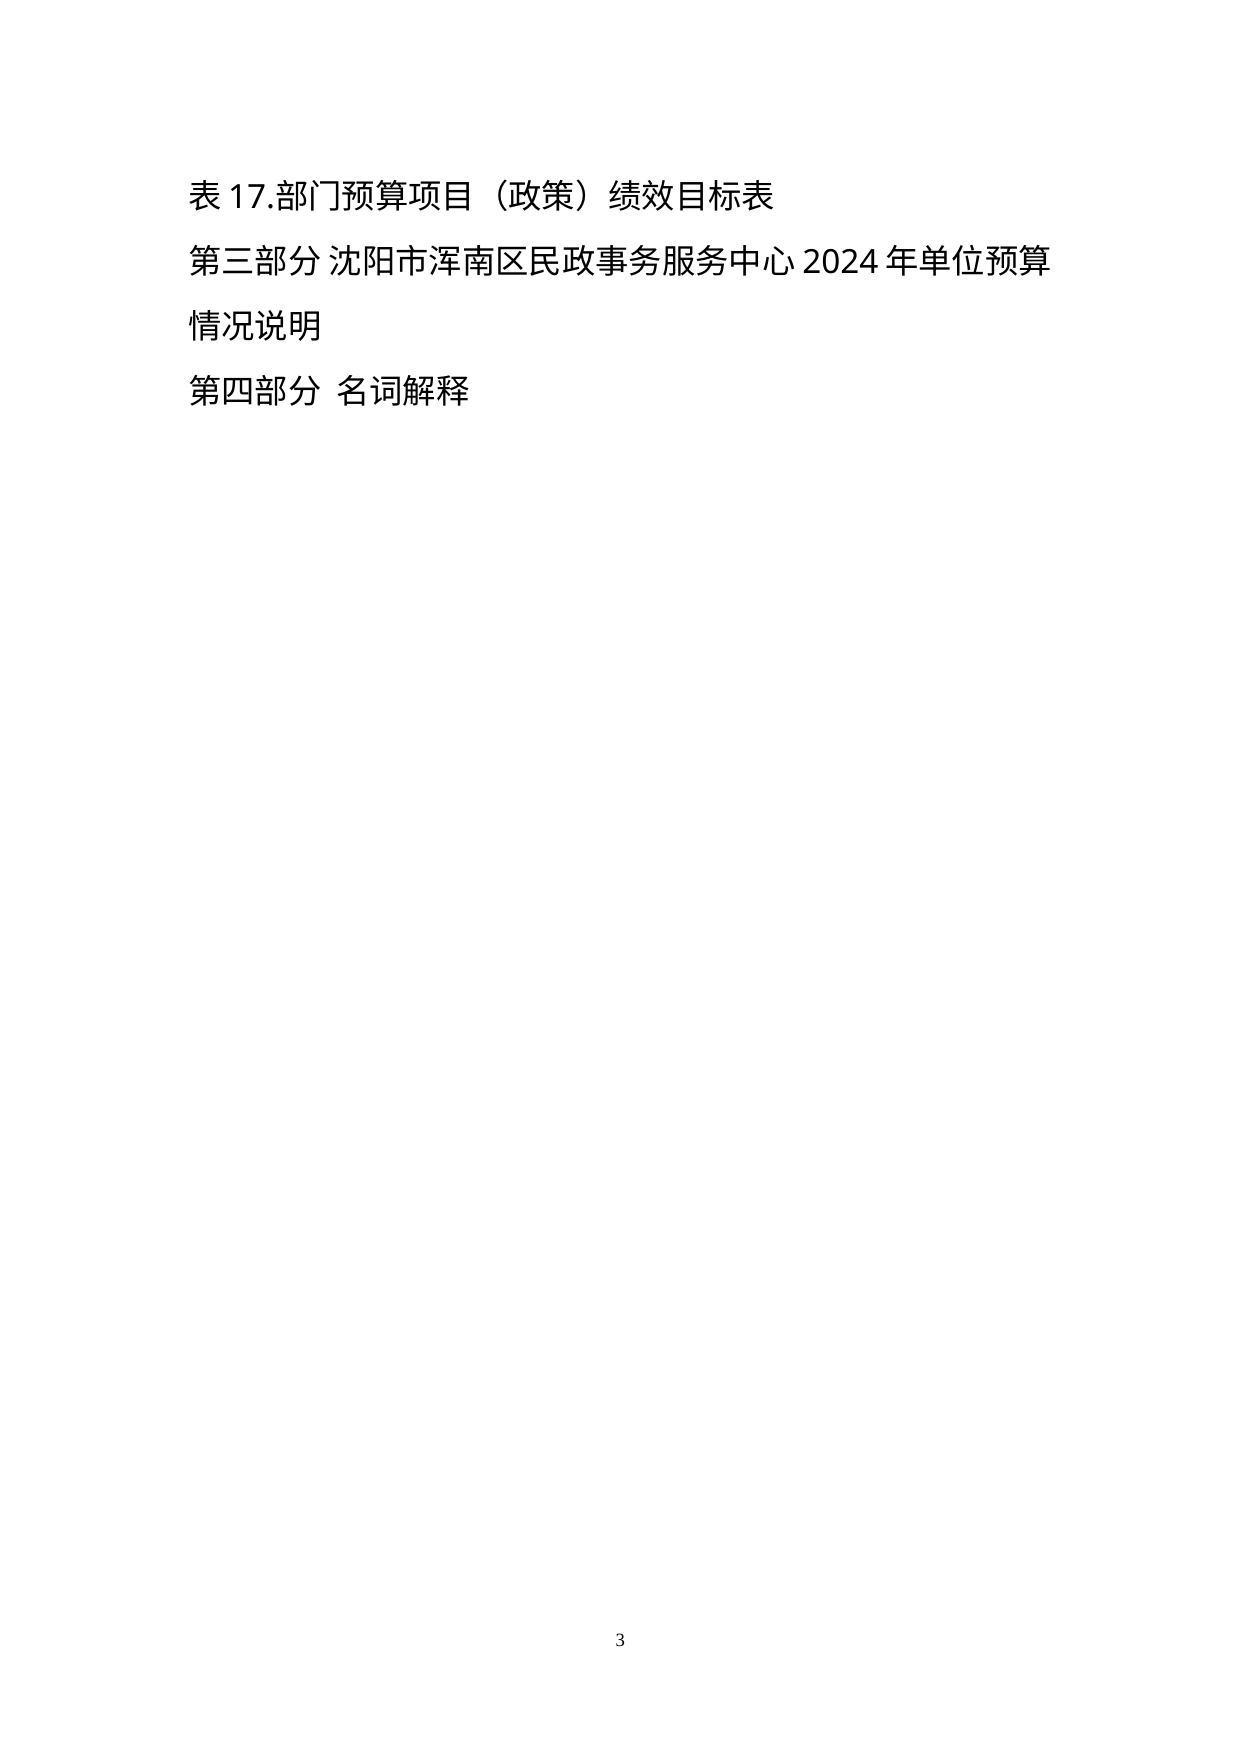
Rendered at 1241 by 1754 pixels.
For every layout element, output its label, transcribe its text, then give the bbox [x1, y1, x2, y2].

text 表17.部门预算项目（政策）绩效目标表 [188, 162, 1052, 227]
text 第三部分 沈阳市浑南区民政事务服务中心2024年单位预算情况说明 [188, 227, 1052, 357]
text 第四部分 名词解释 [188, 357, 1052, 422]
